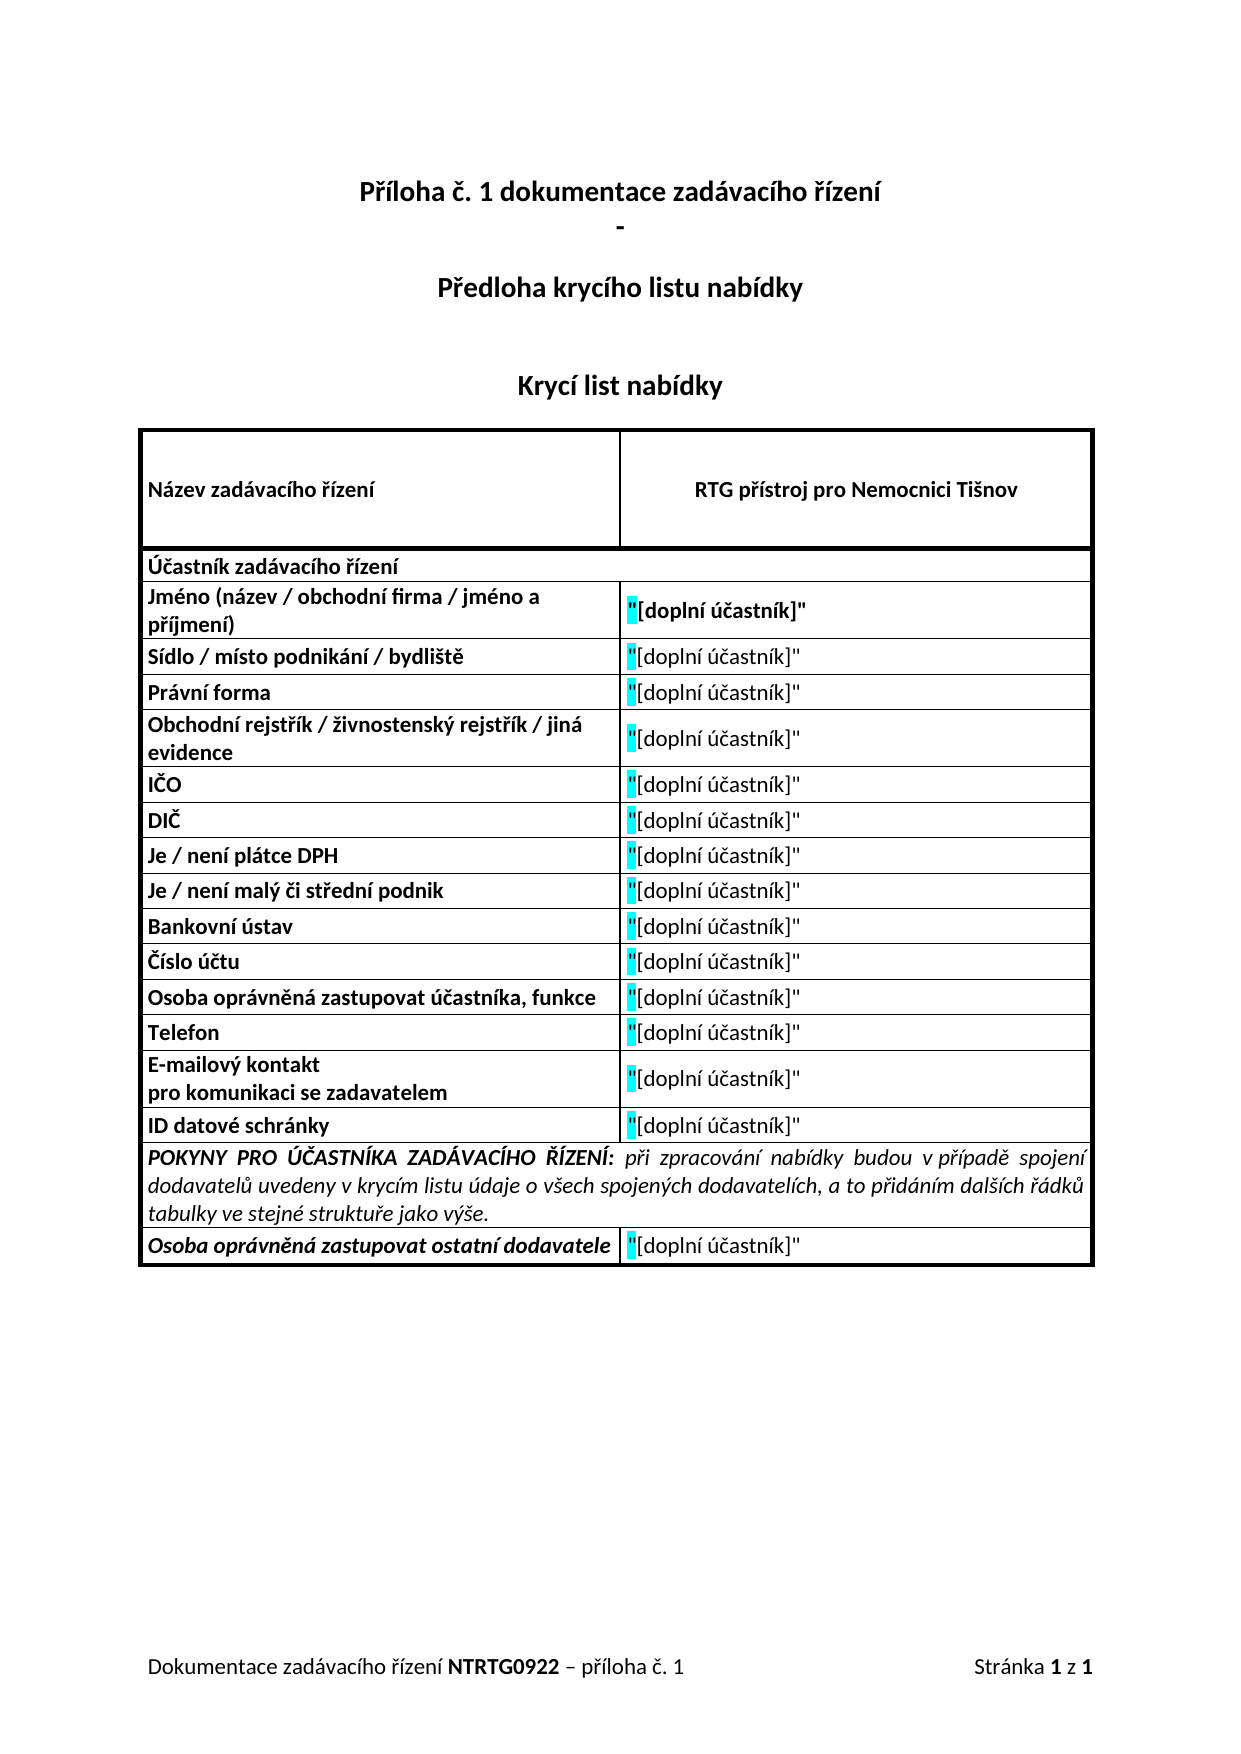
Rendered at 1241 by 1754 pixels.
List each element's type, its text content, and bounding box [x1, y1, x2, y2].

text Příloha č. 1 dokumentace zadávacího řízení [148, 173, 1093, 208]
table_cell [621, 874, 1090, 908]
table_cell Je / není plátce DPH [143, 838, 619, 872]
table_cell Bankovní ústav [143, 909, 619, 943]
table_cell [621, 639, 1090, 674]
table_cell [621, 1228, 1090, 1262]
table_cell [621, 767, 1090, 802]
table_cell E-mailový kontakt pro komunikaci se zadavatelem [143, 1051, 619, 1107]
table_cell [621, 1015, 1090, 1049]
table_cell DIČ [143, 803, 619, 837]
table_cell [621, 1051, 1090, 1107]
table_cell [621, 838, 1090, 872]
table_cell [621, 909, 1090, 943]
table_cell POKYNY PRO ÚČASTNÍKA ZADÁVACÍHO ŘÍZENÍ: při zpracování nabídky budou v případě spojení dodavatelů uvedeny v krycím listu údaje o všech spojených dodavatelích, a to přidáním dalších řádků tabulky ve stejné struktuře jako výše. [143, 1143, 1090, 1227]
table_cell Je / není malý či střední podnik [143, 874, 619, 908]
table_cell [621, 944, 1090, 979]
table_cell [621, 1108, 1090, 1142]
table_cell [621, 710, 1090, 766]
table_cell Účastník zadávacího řízení [143, 551, 1090, 581]
table_header Název zadávacího řízení [143, 432, 619, 546]
table_cell [621, 980, 1090, 1014]
table_cell Číslo účtu [143, 944, 619, 979]
table_cell Osoba oprávněná zastupovat účastníka, funkce [143, 980, 619, 1014]
table_header RTG přístroj pro Nemocnici Tišnov [621, 432, 1090, 546]
table_cell IČO [143, 767, 619, 802]
table_cell Osoba oprávněná zastupovat ostatní dodavatele [143, 1228, 619, 1262]
table_cell Obchodní rejstřík / živnostenský rejstřík / jiná evidence [143, 710, 619, 766]
table_cell [621, 582, 1090, 638]
text - [148, 208, 1093, 244]
table_cell Právní forma [143, 675, 619, 709]
table_cell [621, 803, 1090, 837]
table_cell ID datové schránky [143, 1108, 619, 1142]
text Předloha krycího listu nabídky [148, 269, 1093, 304]
table_cell Sídlo / místo podnikání / bydliště [143, 639, 619, 674]
table_cell Telefon [143, 1015, 619, 1049]
table_cell Jméno (název / obchodní firma / jméno a příjmení) [143, 582, 619, 638]
table_cell [621, 675, 1090, 709]
text Krycí list nabídky [148, 367, 1093, 403]
